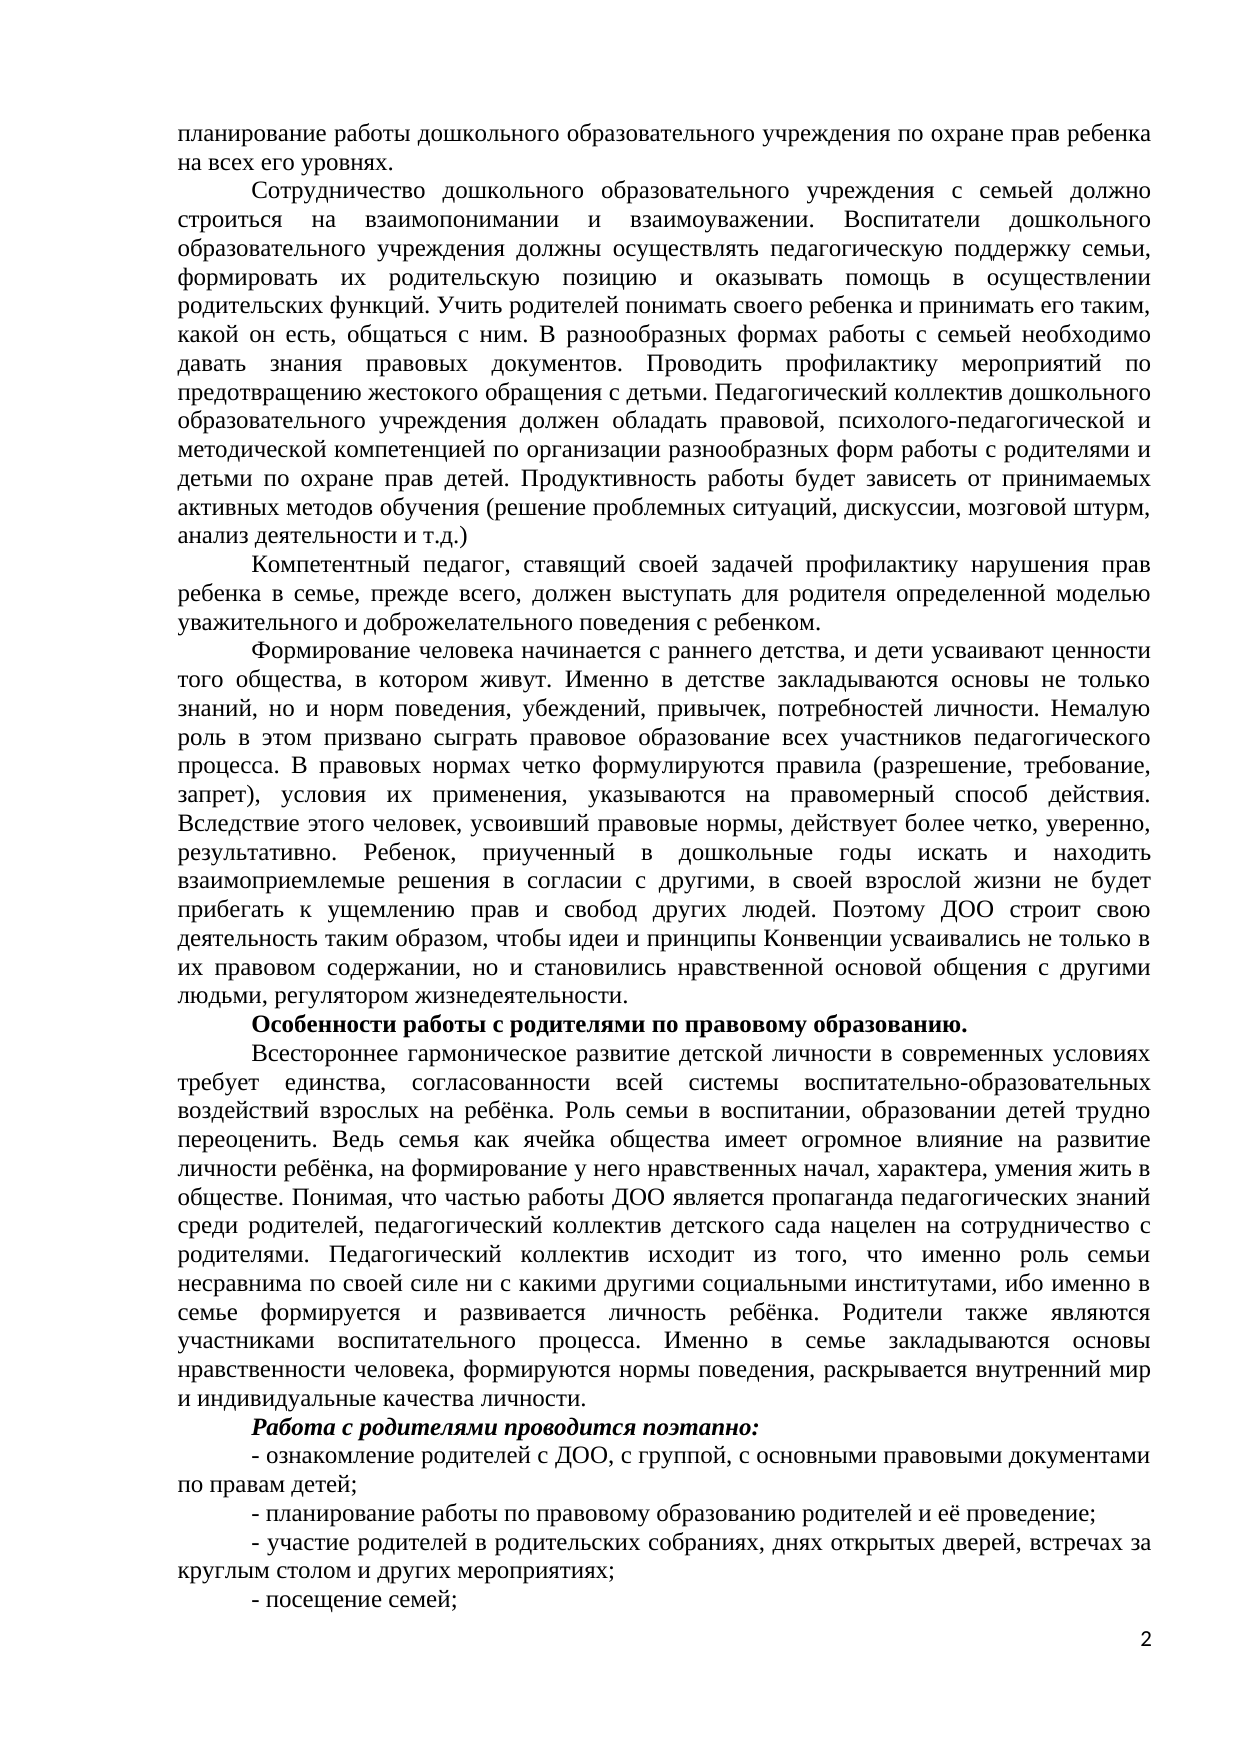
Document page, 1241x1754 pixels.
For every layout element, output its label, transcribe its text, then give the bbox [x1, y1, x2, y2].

text Работа с родителями проводится поэтапно: [177, 1412, 1152, 1441]
text Компетентный педагог, ставящий своей задачей профилактику нарушения прав ребенка в семье, прежде всего, должен выступать для родителя определенной моделью уважительного и доброжелательного поведения с ребенком. [177, 549, 1152, 636]
text Сотрудничество дошкольного образовательного учреждения с семьей должно строиться на взаимопонимании и взаимоуважении. Воспитатели дошкольного образовательного учреждения должны осуществлять педагогическую поддержку семьи, формировать их родительскую позицию и оказывать помощь в осуществлении родительских функций. Учить родителей понимать своего ребенка и принимать его таким, какой он есть, общаться с ним. В разнообразных формах работы с семьей необходимо давать знания правовых документов. Проводить профилактику мероприятий по предотвращению жестокого обращения с детьми. Педагогический коллектив дошкольного образовательного учреждения должен обладать правовой, психолого-педагогической и методической компетенцией по организации разнообразных форм работы с родителями и детьми по охране прав детей. Продуктивность работы будет зависеть от принимаемых активных методов обучения (решение проблемных ситуаций, дискуссии, мозговой штурм, анализ деятельности и т.д.) [177, 176, 1152, 549]
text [177, 118, 1152, 176]
text Особенности работы с родителями по правовому образованию. [177, 1009, 1152, 1038]
text - планирование работы по правовому образованию родителей и её проведение; [177, 1498, 1152, 1527]
text - ознакомление родителей с ДОО, с группой, с основными правовыми документами по правам детей; [177, 1441, 1152, 1498]
text Всестороннее гармоническое развитие детской личности в современных условиях требует единства, согласованности всей системы воспитательно-образовательных воздействий взрослых на ребёнка. Роль семьи в воспитании, образовании детей трудно переоценить. Ведь семья как ячейка общества имеет огромное влияние на развитие личности ребёнка, на формирование у него нравственных начал, характера, умения жить в обществе. Понимая, что частью работы ДОО является пропаганда педагогических знаний среди родителей, педагогический коллектив детского сада нацелен на сотрудничество с родителями. Педагогический коллектив исходит из того, что именно роль семьи несравнима по своей силе ни с какими другими социальными институтами, ибо именно в семье формируется и развивается личность ребёнка. Родители также являются участниками воспитательного процесса. Именно в семье закладываются основы нравственности человека, формируются нормы поведения, раскрывается внутренний мир и индивидуальные качества личности. [177, 1038, 1152, 1412]
text - посещение семей; [177, 1584, 1152, 1613]
text - участие родителей в родительских собраниях, днях открытых дверей, встречах за круглым столом и других мероприятиях; [177, 1527, 1152, 1584]
text Формирование человека начинается с раннего детства, и дети усваивают ценности того общества, в котором живут. Именно в детстве закладываются основы не только знаний, но и норм поведения, убеждений, привычек, потребностей личности. Немалую роль в этом призвано сыграть правовое образование всех участников педагогического процесса. В правовых нормах четко формулируются правила (разрешение, требование, запрет), условия их применения, указываются на правомерный способ действия. Вследствие этого человек, усвоивший правовые нормы, действует более четко, уверенно, результативно. Ребенок, приученный в дошкольные годы искать и находить взаимоприемлемые решения в согласии с другими, в своей взрослой жизни не будет прибегать к ущемлению прав и свобод других людей. Поэтому ДОО строит свою деятельность таким образом, чтобы идеи и принципы Конвенции усваивались не только в их правовом содержании, но и становились нравственной основой общения с другими людьми, регулятором жизнедеятельности. [177, 636, 1152, 1009]
